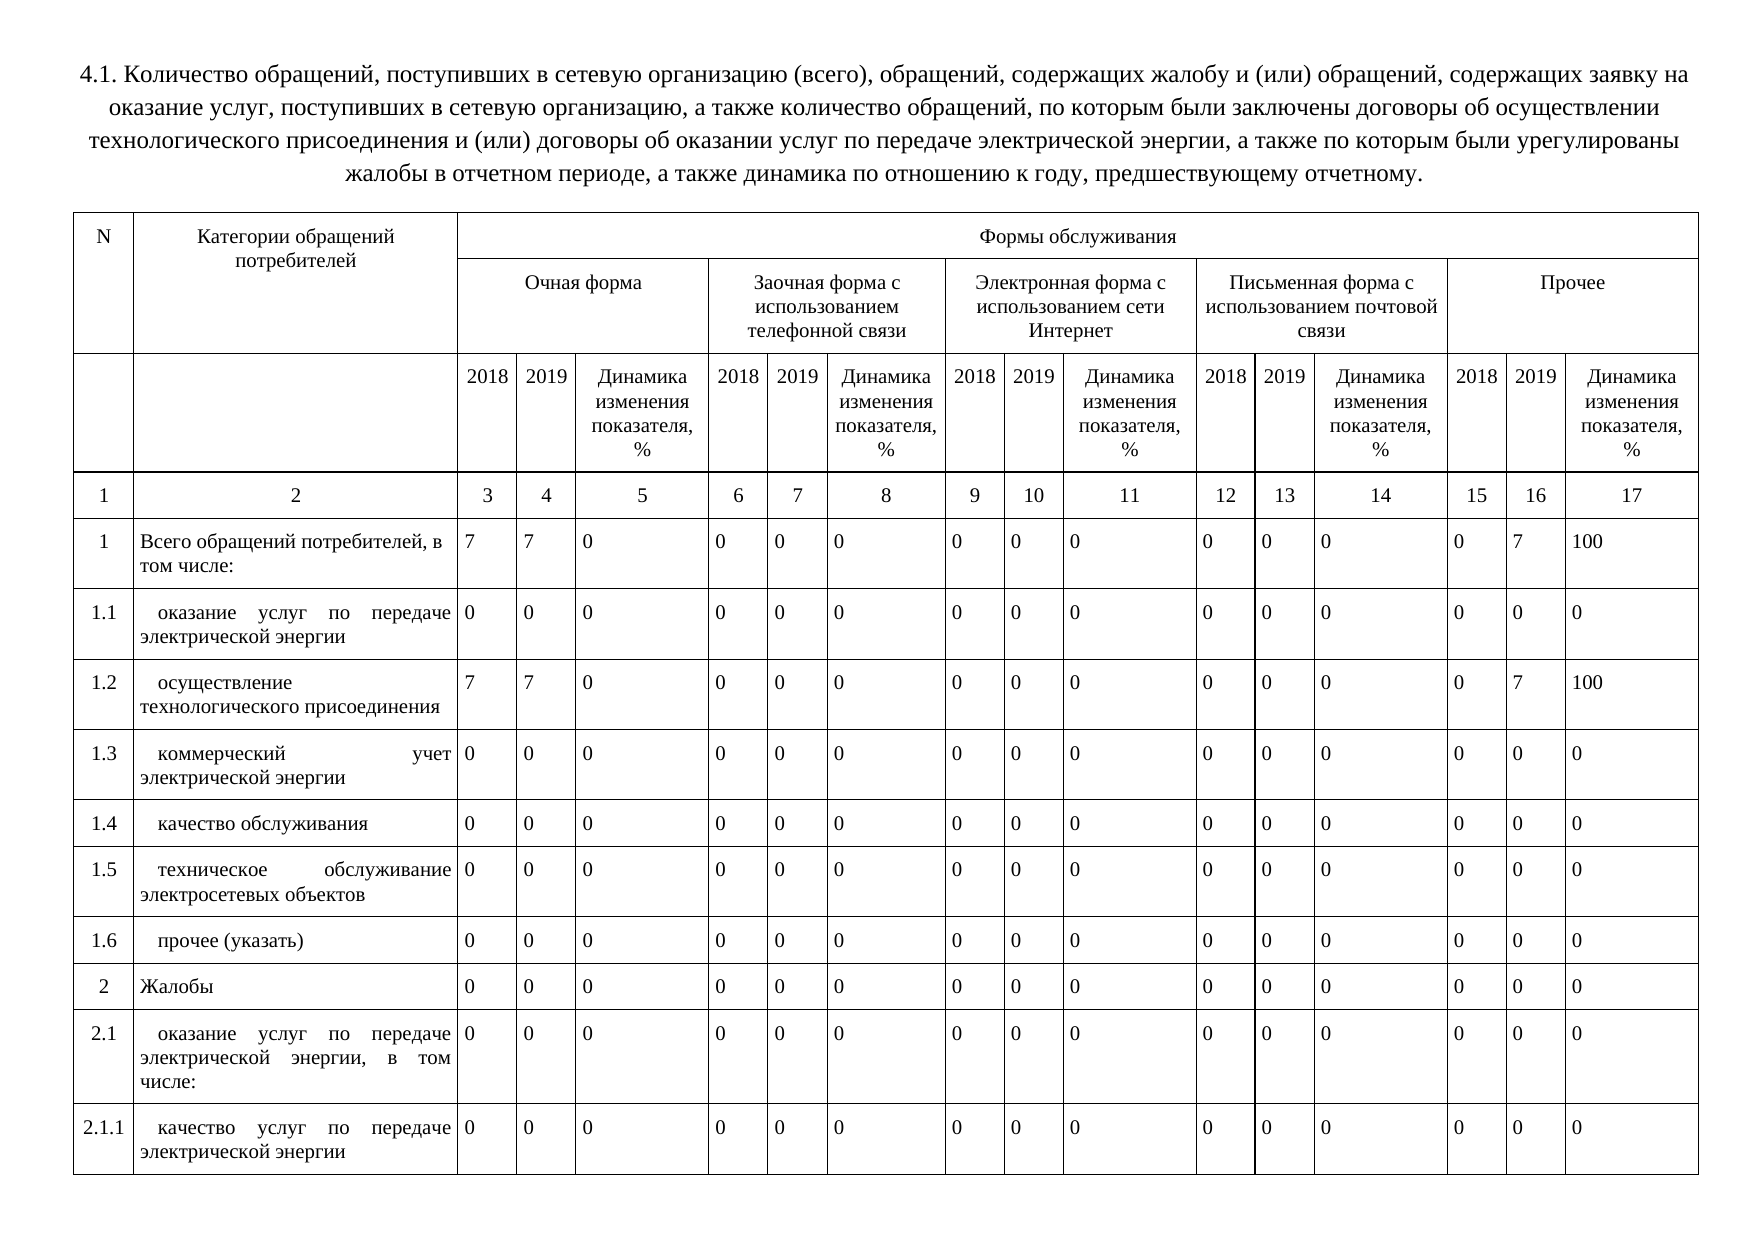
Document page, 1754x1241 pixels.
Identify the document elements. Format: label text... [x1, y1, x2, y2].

table_cell 0 [1448, 1010, 1506, 1103]
table_cell 0 [1507, 1010, 1565, 1103]
table_cell 0 [1256, 964, 1314, 1009]
table_cell 0 [517, 847, 575, 916]
table_cell 0 [517, 800, 575, 846]
table_cell 0 [1448, 847, 1506, 916]
table_cell 0 [1064, 917, 1196, 962]
table_cell 0 [1256, 660, 1314, 729]
table_cell 0 [709, 847, 767, 916]
table_cell 0 [458, 847, 516, 916]
table_cell 11 [1064, 473, 1196, 518]
table_cell 10 [1005, 473, 1063, 518]
table_cell 100 [1566, 519, 1698, 588]
table_cell 0 [1064, 730, 1196, 799]
table_cell 0 [828, 660, 945, 729]
table_cell 0 [517, 964, 575, 1009]
table_cell 0 [1315, 519, 1447, 588]
table_cell 2018 [1197, 354, 1254, 471]
table_cell 0 [709, 800, 767, 846]
table_cell 2018 [709, 354, 767, 471]
table_cell 7 [1507, 519, 1565, 588]
table_cell 0 [1064, 1104, 1196, 1174]
table_cell 16 [1507, 473, 1565, 518]
table_cell 0 [1064, 1010, 1196, 1103]
table_cell 0 [1197, 917, 1254, 962]
table_cell 0 [1448, 800, 1506, 846]
table_cell 0 [1315, 847, 1447, 916]
table_cell 0 [1448, 730, 1506, 799]
table_cell 8 [828, 473, 945, 518]
table_cell 1.4 [74, 800, 133, 846]
table_cell 0 [1507, 1104, 1565, 1174]
table_cell 1.1 [74, 589, 133, 658]
table_cell Письменная форма с использованием почтовой связи [1197, 259, 1447, 353]
table_cell 0 [1507, 917, 1565, 962]
table_cell 0 [828, 1104, 945, 1174]
table_cell 0 [1507, 964, 1565, 1009]
table_cell 0 [1315, 1104, 1447, 1174]
table_cell 0 [1064, 847, 1196, 916]
table_cell 0 [576, 519, 708, 588]
table_cell Прочее [1448, 259, 1698, 353]
table_cell 0 [946, 800, 1004, 846]
table_cell 0 [768, 847, 827, 916]
table_cell 0 [576, 589, 708, 658]
table_cell 0 [1566, 847, 1698, 916]
table_cell Всего обращений потребителей, в том числе: [134, 519, 457, 588]
table_cell 0 [946, 917, 1004, 962]
table_cell 0 [1507, 847, 1565, 916]
table_cell 0 [1256, 800, 1314, 846]
table_cell 0 [1448, 1104, 1506, 1174]
table_cell 0 [709, 730, 767, 799]
table_cell 0 [1315, 917, 1447, 962]
table_header N [74, 213, 133, 353]
table_cell 0 [1197, 847, 1254, 916]
table_cell 0 [1448, 589, 1506, 658]
table_cell 0 [709, 1010, 767, 1103]
table_cell 12 [1197, 473, 1254, 518]
table_cell 2019 [1507, 354, 1565, 471]
table_cell 0 [576, 1104, 708, 1174]
table_cell 0 [1448, 964, 1506, 1009]
table_cell 0 [709, 917, 767, 962]
table_cell 17 [1566, 473, 1698, 518]
table_cell 0 [576, 800, 708, 846]
table_cell 0 [458, 1010, 516, 1103]
table_cell 0 [768, 800, 827, 846]
table_cell 0 [1566, 800, 1698, 846]
table_cell 0 [1315, 730, 1447, 799]
table_cell Динамика изменения показателя, % [576, 354, 708, 471]
table_cell 0 [1256, 589, 1314, 658]
table_cell 0 [576, 660, 708, 729]
table_cell 0 [1197, 800, 1254, 846]
table_cell 0 [1566, 589, 1698, 658]
table_cell Динамика изменения показателя, % [828, 354, 945, 471]
table_cell 7 [458, 519, 516, 588]
table_cell 0 [458, 964, 516, 1009]
table_cell 5 [576, 473, 708, 518]
table_cell 0 [1197, 1104, 1254, 1174]
table_cell 0 [1064, 964, 1196, 1009]
table_cell 0 [1005, 1104, 1063, 1174]
table_cell 0 [768, 1104, 827, 1174]
table_cell 0 [1197, 519, 1254, 588]
table_cell 1 [74, 473, 133, 518]
table_cell 0 [946, 1010, 1004, 1103]
table_cell 0 [1507, 800, 1565, 846]
table_cell 0 [576, 964, 708, 1009]
table_cell 0 [1256, 1104, 1314, 1174]
table_cell осуществление технологического присоединения [134, 660, 457, 729]
table_cell прочее (указать) [134, 917, 457, 962]
table_cell 0 [1507, 589, 1565, 658]
table_cell [74, 354, 133, 471]
table_cell 0 [517, 1104, 575, 1174]
table_cell 0 [517, 917, 575, 962]
table_cell 0 [1064, 589, 1196, 658]
table_cell 7 [768, 473, 827, 518]
table_cell Электронная форма с использованием сети Интернет [946, 259, 1196, 353]
table_cell 7 [517, 519, 575, 588]
table_cell 0 [828, 917, 945, 962]
table_cell 2018 [946, 354, 1004, 471]
table_cell 0 [458, 589, 516, 658]
table_cell 0 [517, 589, 575, 658]
table_cell 0 [1256, 519, 1314, 588]
table_cell 0 [946, 964, 1004, 1009]
table_cell 0 [1005, 917, 1063, 962]
table_cell 1.5 [74, 847, 133, 916]
table_cell 0 [1315, 1010, 1447, 1103]
table_cell 0 [1064, 519, 1196, 588]
table_cell 0 [1197, 964, 1254, 1009]
table_cell Динамика изменения показателя, % [1064, 354, 1196, 471]
table_cell 2 [134, 473, 457, 518]
table_cell оказание услуг по передаче электрической энергии [134, 589, 457, 658]
table_cell 0 [946, 730, 1004, 799]
table_cell 0 [1005, 964, 1063, 1009]
table_cell 0 [1315, 964, 1447, 1009]
table_cell 0 [828, 847, 945, 916]
table_cell 0 [828, 519, 945, 588]
table_cell 0 [1256, 730, 1314, 799]
table_cell 0 [768, 589, 827, 658]
table_cell 0 [1566, 917, 1698, 962]
table_cell 2.1 [74, 1010, 133, 1103]
table_cell 4 [517, 473, 575, 518]
table_cell 0 [828, 1010, 945, 1103]
table_cell 0 [1005, 1010, 1063, 1103]
table_cell 0 [828, 730, 945, 799]
table_cell техническое обслуживание электросетевых объектов [134, 847, 457, 916]
table_cell 2.1.1 [74, 1104, 133, 1174]
table_cell 7 [1507, 660, 1565, 729]
table_cell 0 [1566, 964, 1698, 1009]
table_cell 0 [458, 800, 516, 846]
table_cell 0 [1315, 800, 1447, 846]
table_cell качество обслуживания [134, 800, 457, 846]
table_cell 0 [458, 730, 516, 799]
table_cell 0 [946, 660, 1004, 729]
table_cell 1.2 [74, 660, 133, 729]
table_cell 14 [1315, 473, 1447, 518]
table_cell 2019 [517, 354, 575, 471]
table_header Формы обслуживания [458, 213, 1698, 258]
table_cell 0 [1197, 730, 1254, 799]
table_cell 0 [828, 589, 945, 658]
table_cell 0 [946, 1104, 1004, 1174]
table_cell Жалобы [134, 964, 457, 1009]
table_cell 2 [74, 964, 133, 1009]
table_cell 0 [768, 917, 827, 962]
table_cell 0 [709, 1104, 767, 1174]
table_cell Заочная форма с использованием телефонной связи [709, 259, 945, 353]
table_cell 0 [768, 964, 827, 1009]
table_cell 0 [1197, 660, 1254, 729]
text 4.1. Количество обращений, поступивших в сетевую организацию (всего), обращений, содержащих жалобу и (или) обращений, содержащих заявку на оказание услуг, поступивших в сетевую организацию, а также количество обращений, по которым были заключены договоры об осуществлении технологического присоединения и (или) договоры об оказании услуг по передаче электрической энергии, а также по которым были урегулированы жалобы в отчетном периоде, а также динамика по отношению к году, предшествующему отчетному. [74, 59, 1695, 187]
table_cell 0 [709, 589, 767, 658]
table_cell 2019 [768, 354, 827, 471]
table_cell 0 [1005, 800, 1063, 846]
table_cell 0 [458, 917, 516, 962]
table_cell коммерческий учет электрической энергии [134, 730, 457, 799]
table_cell 0 [458, 1104, 516, 1174]
table_cell 0 [1566, 1010, 1698, 1103]
table_cell 0 [517, 730, 575, 799]
table_cell 0 [1256, 1010, 1314, 1103]
table_cell оказание услуг по передаче электрической энергии, в том числе: [134, 1010, 457, 1103]
table_cell 0 [768, 730, 827, 799]
table_cell 0 [576, 730, 708, 799]
table_cell 2019 [1256, 354, 1314, 471]
table_cell Динамика изменения показателя, % [1315, 354, 1447, 471]
table_cell 0 [946, 519, 1004, 588]
table_cell 0 [1256, 847, 1314, 916]
table_cell 0 [1005, 847, 1063, 916]
table_cell 100 [1566, 660, 1698, 729]
table_cell 1 [74, 519, 133, 588]
table_cell 0 [1005, 589, 1063, 658]
table_cell 0 [1566, 1104, 1698, 1174]
table_cell 0 [1197, 589, 1254, 658]
table_cell 0 [768, 1010, 827, 1103]
table_cell 2018 [458, 354, 516, 471]
table_cell 3 [458, 473, 516, 518]
table_cell 0 [576, 847, 708, 916]
table_cell 0 [1197, 1010, 1254, 1103]
table_cell 2019 [1005, 354, 1063, 471]
table_cell 0 [1566, 730, 1698, 799]
table_cell 0 [768, 519, 827, 588]
table_cell Очная форма [458, 259, 708, 353]
table_cell 6 [709, 473, 767, 518]
table_cell 0 [946, 847, 1004, 916]
table_cell 0 [1005, 660, 1063, 729]
table_cell 9 [946, 473, 1004, 518]
table_cell 0 [517, 1010, 575, 1103]
table_cell 0 [1256, 917, 1314, 962]
table_cell 0 [1448, 660, 1506, 729]
table_cell 0 [1064, 800, 1196, 846]
table_cell 15 [1448, 473, 1506, 518]
table_cell 0 [709, 519, 767, 588]
table_cell 7 [458, 660, 516, 729]
table_cell 0 [1448, 917, 1506, 962]
table_cell 0 [946, 589, 1004, 658]
table_cell 7 [517, 660, 575, 729]
table_cell 0 [709, 964, 767, 1009]
table_cell 0 [828, 800, 945, 846]
table_cell 1.6 [74, 917, 133, 962]
table_cell Динамика изменения показателя, % [1566, 354, 1698, 471]
table_cell 0 [1448, 519, 1506, 588]
table_cell 0 [576, 917, 708, 962]
table_cell качество услуг по передаче электрической энергии [134, 1104, 457, 1174]
table_cell [134, 354, 457, 471]
table_cell 1.3 [74, 730, 133, 799]
table_cell 0 [1315, 660, 1447, 729]
table_cell 0 [1315, 589, 1447, 658]
table_cell 0 [828, 964, 945, 1009]
table_cell 0 [768, 660, 827, 729]
table_cell 2018 [1448, 354, 1506, 471]
table_cell 0 [1064, 660, 1196, 729]
table_cell 0 [709, 660, 767, 729]
table_cell 0 [1005, 519, 1063, 588]
table_cell 0 [1507, 730, 1565, 799]
table_header Категории обращений потребителей [134, 213, 457, 353]
table_cell 0 [1005, 730, 1063, 799]
table_cell 13 [1256, 473, 1314, 518]
table_cell 0 [576, 1010, 708, 1103]
